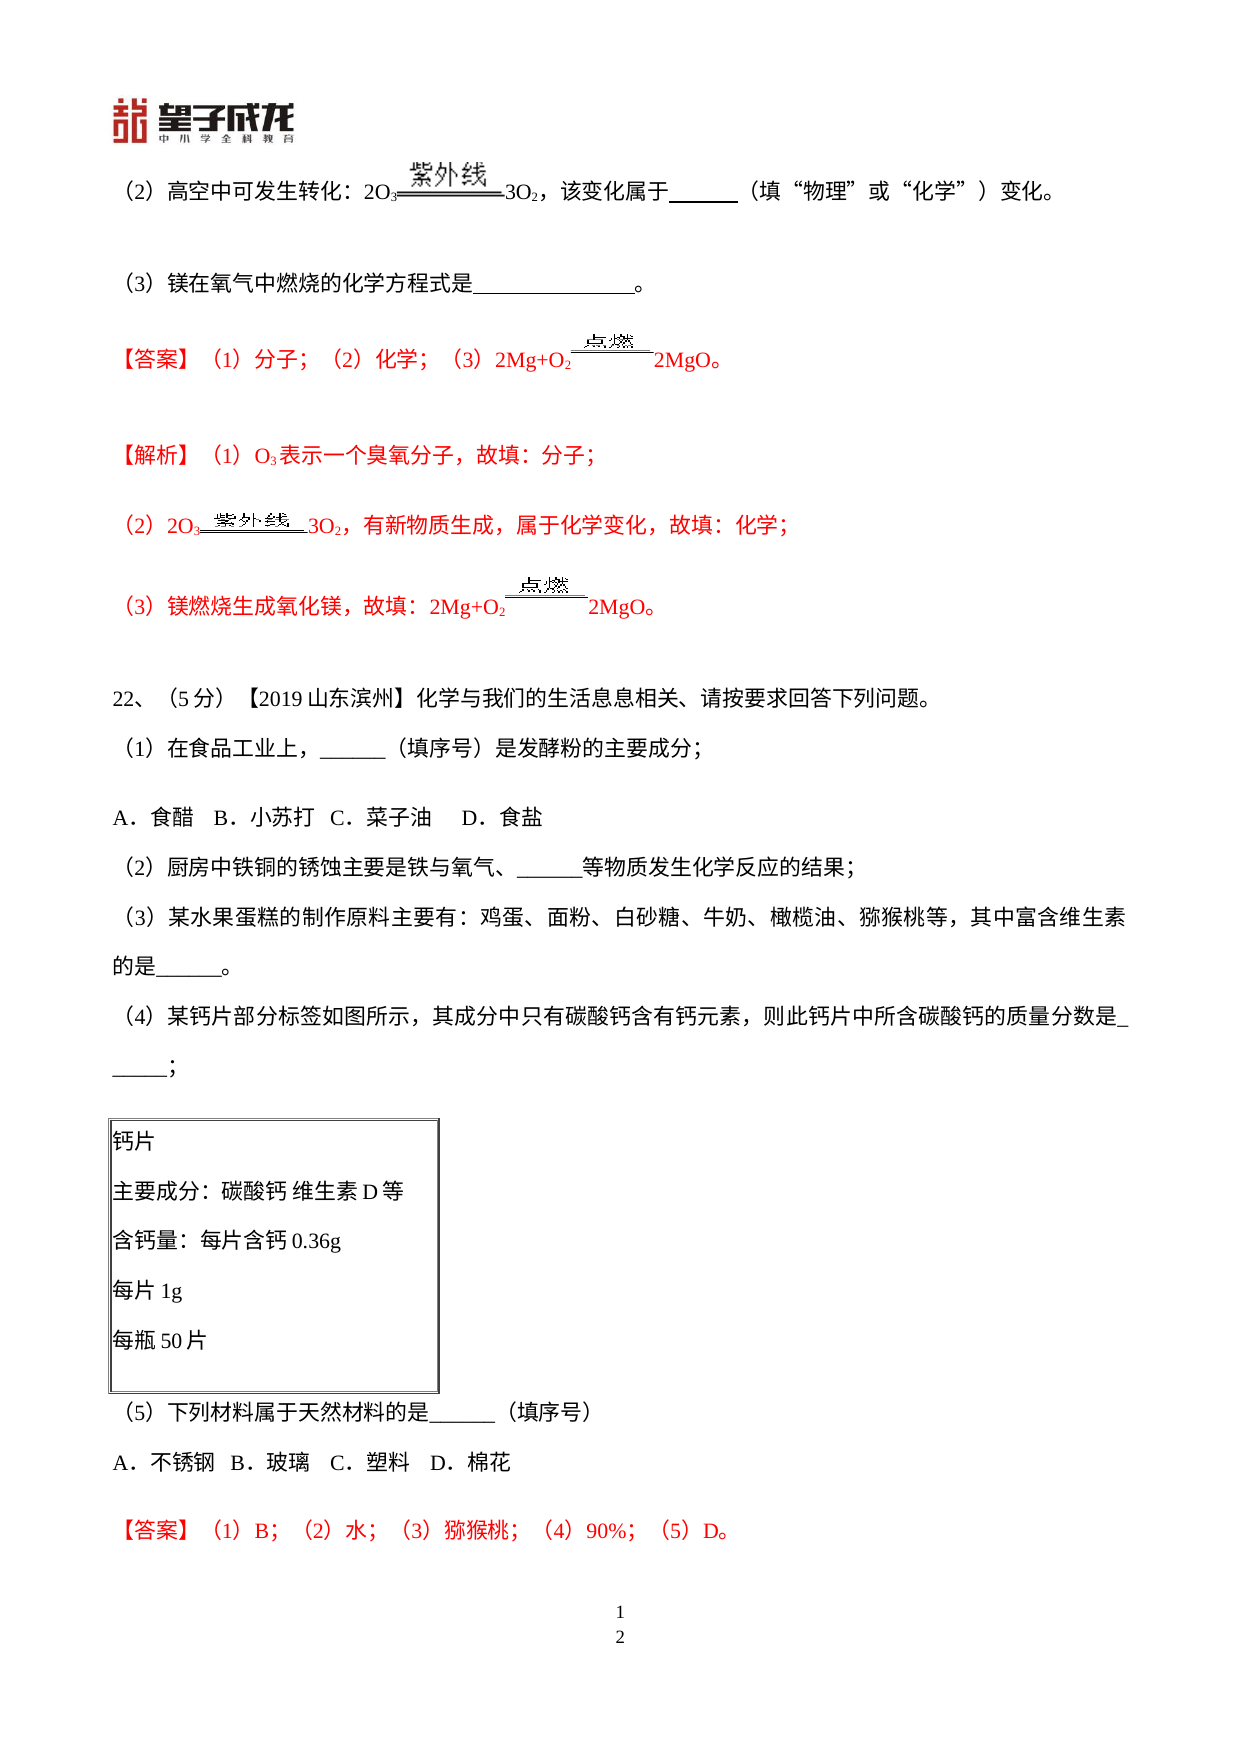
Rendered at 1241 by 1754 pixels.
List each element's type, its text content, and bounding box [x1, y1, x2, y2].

list 镁燃烧生成氧化镁，故填：2Mg+O22MgO。 [112, 577, 1128, 643]
picture [505, 577, 588, 615]
picture [570, 334, 654, 368]
text 【答案】（1）分子；（2）化学；（3）2Mg+O22MgO。 [112, 335, 1128, 401]
text A．食醋 B．小苏打 C．菜子油 D．食盐 （2）厨房中铁铜的锈蚀主要是铁与氧气、______等物质发生化学反应的结果； （3）某水果蛋糕的制作原料主要有：鸡蛋、面粉、白砂糖、牛奶、橄榄油、猕猴桃等，其中富含维生素的是______。 （4）某钙片部分标签如图所示，其成分中只有碳酸钙含有钙元素，则此钙片中所含碳酸钙的质量分数是______； [112, 799, 1128, 1081]
text （2）2O33O2，有新物质生成，属于化学变化，故填：化学； [112, 507, 1128, 541]
text 【解析】（1）O3表示一个臭氧分子，故填：分子； [112, 438, 1128, 471]
text （5）下列材料属于天然材料的是______（填序号） A．不锈钢 B．玻璃 C．塑料 D．棉花 [112, 1394, 1128, 1477]
text （2）高空中可发生转化：2O33O2，该变化属于 （填“物理”或“化学”）变化。 [112, 162, 1128, 228]
text （3）镁在氧气中燃烧的化学方程式是 。 [112, 265, 1128, 298]
picture [396, 162, 505, 200]
picture [200, 513, 308, 534]
table_header 钙片 主要成分：碳酸钙 维生素D等 含钙量：每片含钙0.36g 每片1g 每瓶50片 [112, 1121, 437, 1391]
text 22、（5分）【2019山东滨州】化学与我们的生活息息相关、请按要求回答下列问题。 （1）在食品工业上，______（填序号）是发酵粉的主要成分； [112, 680, 1128, 763]
picture [106, 95, 297, 145]
